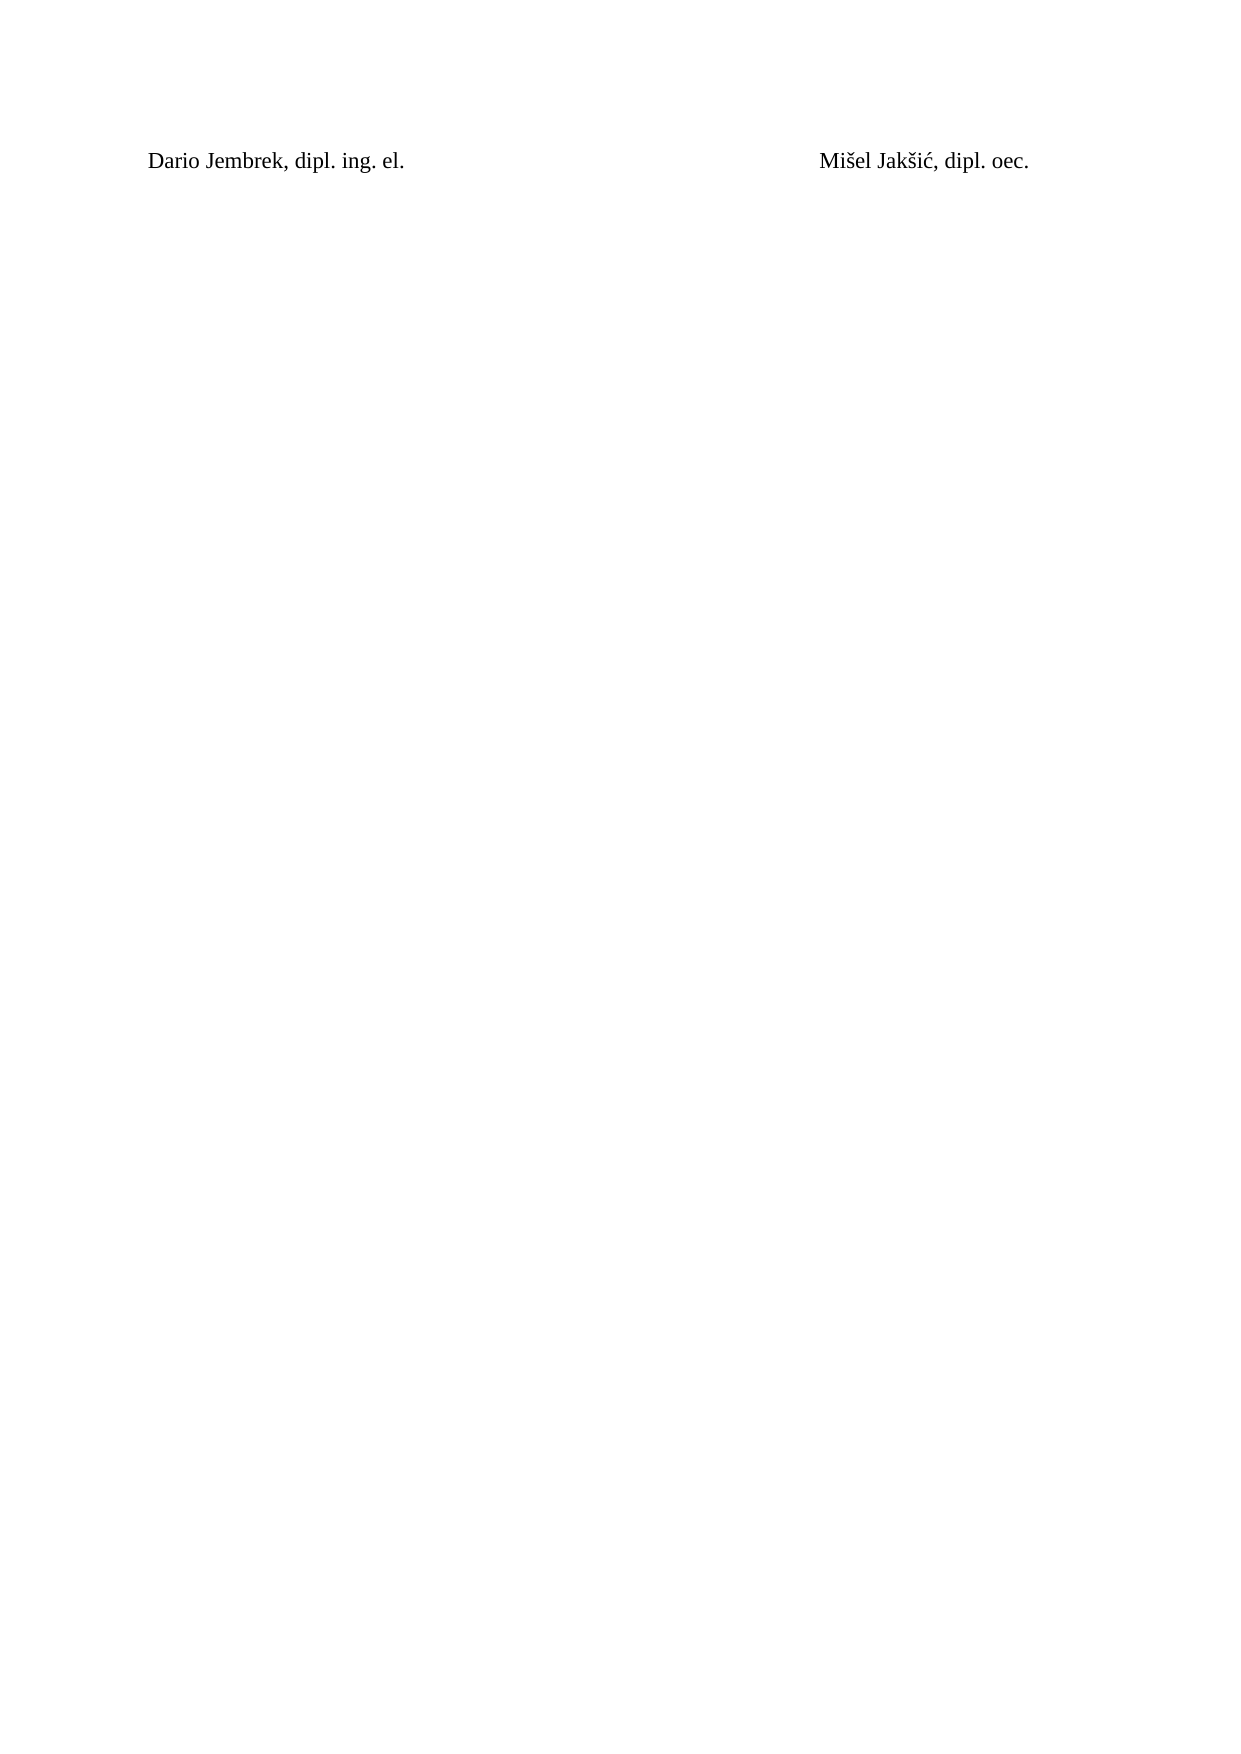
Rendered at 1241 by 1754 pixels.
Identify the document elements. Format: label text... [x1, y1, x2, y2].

text Dario Jembrek, dipl. ing. el. Mišel Jakšić, dipl. oec. [148, 148, 1093, 174]
